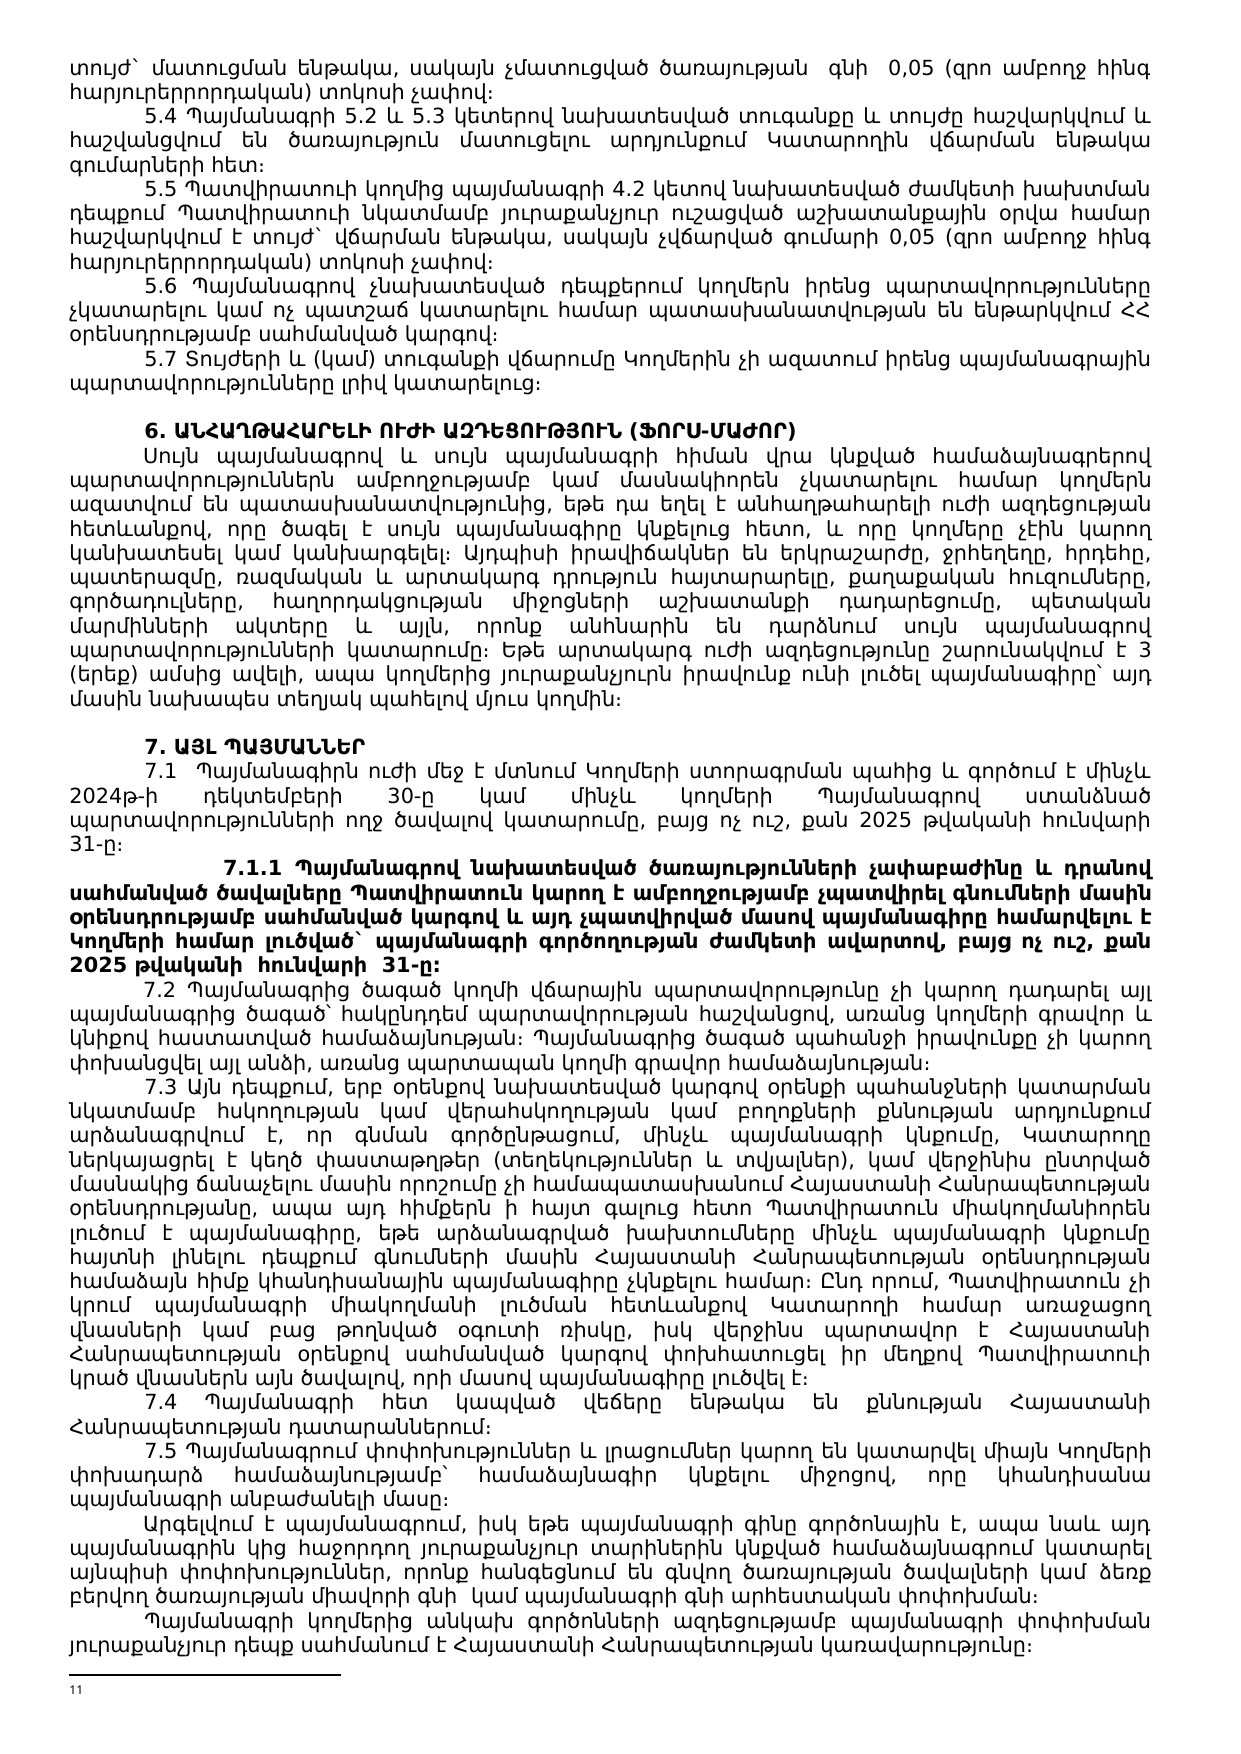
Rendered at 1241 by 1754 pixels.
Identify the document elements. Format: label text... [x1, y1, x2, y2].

text 5.6 Պայմանագրով չնախատեսված դեպքերում կողմերն իրենց պարտավորությունները չկատարելու կամ ոչ պատշաճ կատարելու համար պատասխանատվության են ենթարկվում ՀՀ օրենսդրությամբ սահմանված կարգով։ [69, 274, 1152, 347]
text Արգելվում է պայմանագրում, իսկ եթե պայմանագրի գինը գործոնային է, ապա նաև այդ պայմանագրին կից հաջորդող յուրաքանչյուր տարիներին կնքված համաձայնագրում կատարել այնպիսի փոփոխություններ, որոնք հանգեցնում են գնվող ծառայության ծավալների կամ ձեռք բերվող ծառայության միավորի գնի կամ պայմանագրի գնի արհեստական փոփոխման։ [69, 1512, 1152, 1609]
text 7.5 Պայմանագրում փոփոխություններ և լրացումներ կարող են կատարվել միայն Կողմերի փոխադարձ համաձայնությամբ՝ համաձայնագիր կնքելու միջոցով, որը կհանդիսանա պայմանագրի անբաժանելի մասը։ [69, 1439, 1152, 1512]
text 7.4 Պայմանագրի հետ կապված վեճերը ենթակա են քննության Հայաստանի Հանրապետության դատարաններում։ [69, 1390, 1152, 1439]
text Պայմանագրի կողմերից անկախ գործոնների ազդեցությամբ պայմանագրի փոփոխման յուրաքանչյուր դեպք սահմանում է Հայաստանի Հանրապետության կառավարությունը։ [69, 1609, 1152, 1657]
text 6. ԱՆՀԱՂԹԱՀԱՐԵԼԻ ՈՒԺԻ ԱԶԴԵՑՈՒԹՅՈՒՆ (ՖՈՐՍ-ՄԱԺՈՐ) [69, 419, 1152, 444]
text 5.5 Պատվիրատուի կողմից պայմանագրի 4.2 կետով նախատեսված ժամկետի խախտման դեպքում Պատվիրատուի նկատմամբ յուրաքանչյուր ուշացված աշխատանքային օրվա համար հաշվարկվում է տույժ` վճարման ենթակա, սակայն չվճարված գումարի 0,05 (զրո ամբողջ հինգ հարյուրերրորդական) տոկոսի չափով։ [69, 177, 1152, 274]
text 5.7 Տույժերի և (կամ) տուգանքի վճարումը Կողմերին չի ազատում իրենց պայմանագրային պարտավորությունները լրիվ կատարելուց։ [69, 347, 1152, 395]
text 7.1.1 Պայմանագրով նախատեսված ծառայությունների չափաբաժինը և դրանով սահմանված ծավալները Պատվիրատուն կարող է ամբողջությամբ չպատվիրել գնումների մասին օրենսդրությամբ սահմանված կարգով և այդ չպատվիրված մասով պայմանագիրը համարվելու է Կողմերի համար լուծված` պայմանագրի գործողության ժամկետի ավարտով, բայց ոչ ուշ, քան 2025 թվականի հունվարի 31-ը: [69, 856, 1152, 978]
text Սույն պայմանագրով և սույն պայմանագրի հիման վրա կնքված համաձայնագրերով պարտավորություններն ամբողջությամբ կամ մասնակիորեն չկատարելու համար կողմերն ազատվում են պատասխանատվությունից, եթե դա եղել է անհաղթահարելի ուժի ազդեցության հետևանքով, որը ծագել է սույն պայմանագիրը կնքելուց հետո, և որը կողմերը չէին կարող կանխատեսել կամ կանխարգելել։ Այդպիսի իրավիճակներ են երկրաշարժը, ջրհեղեղը, հրդեհը, պատերազմը, ռազմական և արտակարգ դրություն հայտարարելը, քաղաքական հուզումները, գործադուլները, հաղորդակցության միջոցների աշխատանքի դադարեցումը, պետական մարմինների ակտերը և այլն, որոնք անհնարին են դարձնում սույն պայմանագրով պարտավորությունների կատարումը։ Եթե արտակարգ ուժի ազդեցությունը շարունակվում է 3 (երեք) ամսից ավելի, ապա կողմերից յուրաքանչյուրն իրավունք ունի լուծել պայմանագիրը՝ այդ մասին նախապես տեղյակ պահելով մյուս կողմին։ [69, 444, 1152, 711]
text 7. ԱՅԼ ՊԱՅՄԱՆՆԵՐ [69, 735, 1152, 759]
text 5.4 Պայմանագրի 5.2 և 5.3 կետերով նախատեսված տուգանքը և տույժը հաշվարկվում և հաշվանցվում են ծառայություն մատուցելու արդյունքում Կատարողին վճարման ենթակա գումարների հետ։ [69, 104, 1152, 177]
text 7.3 Այն դեպքում, երբ օրենքով նախատեսված կարգով օրենքի պահանջների կատարման նկատմամբ հսկողության կամ վերահսկողության կամ բողոքների քննության արդյունքում արձանագրվում է, որ գնման գործընթացում, մինչև պայմանագրի կնքումը, Կատարողը ներկայացրել է կեղծ փաստաթղթեր (տեղեկություններ և տվյալներ), կամ վերջինիս ընտրված մասնակից ճանաչելու մասին որոշումը չի համապատասխանում Հայաստանի Հանրապետության օրենսդրությանը, ապա այդ հիմքերն ի հայտ գալուց հետո Պատվիրատուն միակողմանիորեն լուծում է պայմանագիրը, եթե արձանագրված խախտումները մինչև պայմանագրի կնքումը հայտնի լինելու դեպքում գնումների մասին Հայաստանի Հանրապետության օրենսդրության համաձայն հիմք կհանդիսանային պայմանագիրը չկնքելու համար։ Ընդ որում, Պատվիրատուն չի կրում պայմանագրի միակողմանի լուծման հետևանքով Կատարողի համար առաջացող վնասների կամ բաց թողնված օգուտի ռիսկը, իսկ վերջինս պարտավոր է Հայաստանի Հանրապետության օրենքով սահմանված կարգով փոխհատուցել իր մեղքով Պատվիրատուի կրած վնասներն այն ծավալով, որի մասով պայմանագիրը լուծվել է։ [69, 1075, 1152, 1390]
text 7.1 Պայմանագիրն ուժի մեջ է մտնում Կողմերի ստորագրման պահից և գործում է մինչև 2024թ-ի դեկտեմբերի 30-ը կամ մինչև կողմերի Պայմանագրով ստանձնած պարտավորությունների ողջ ծավալով կատարումը, բայց ոչ ուշ, քան 2025 թվականի հունվարի 31-ը։ [69, 759, 1152, 856]
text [69, 56, 1152, 104]
text 7.2 Պայմանագրից ծագած կողմի վճարային պարտավորությունը չի կարող դադարել այլ պայմանագրից ծագած՝ հակընդդեմ պարտավորության հաշվանցով, առանց կողմերի գրավոր և կնիքով հաստատված համաձայնության։ Պայմանագրից ծագած պահանջի իրավունքը չի կարող փոխանցվել այլ անձի, առանց պարտապան կողմի գրավոր համաձայնության։ [69, 978, 1152, 1075]
